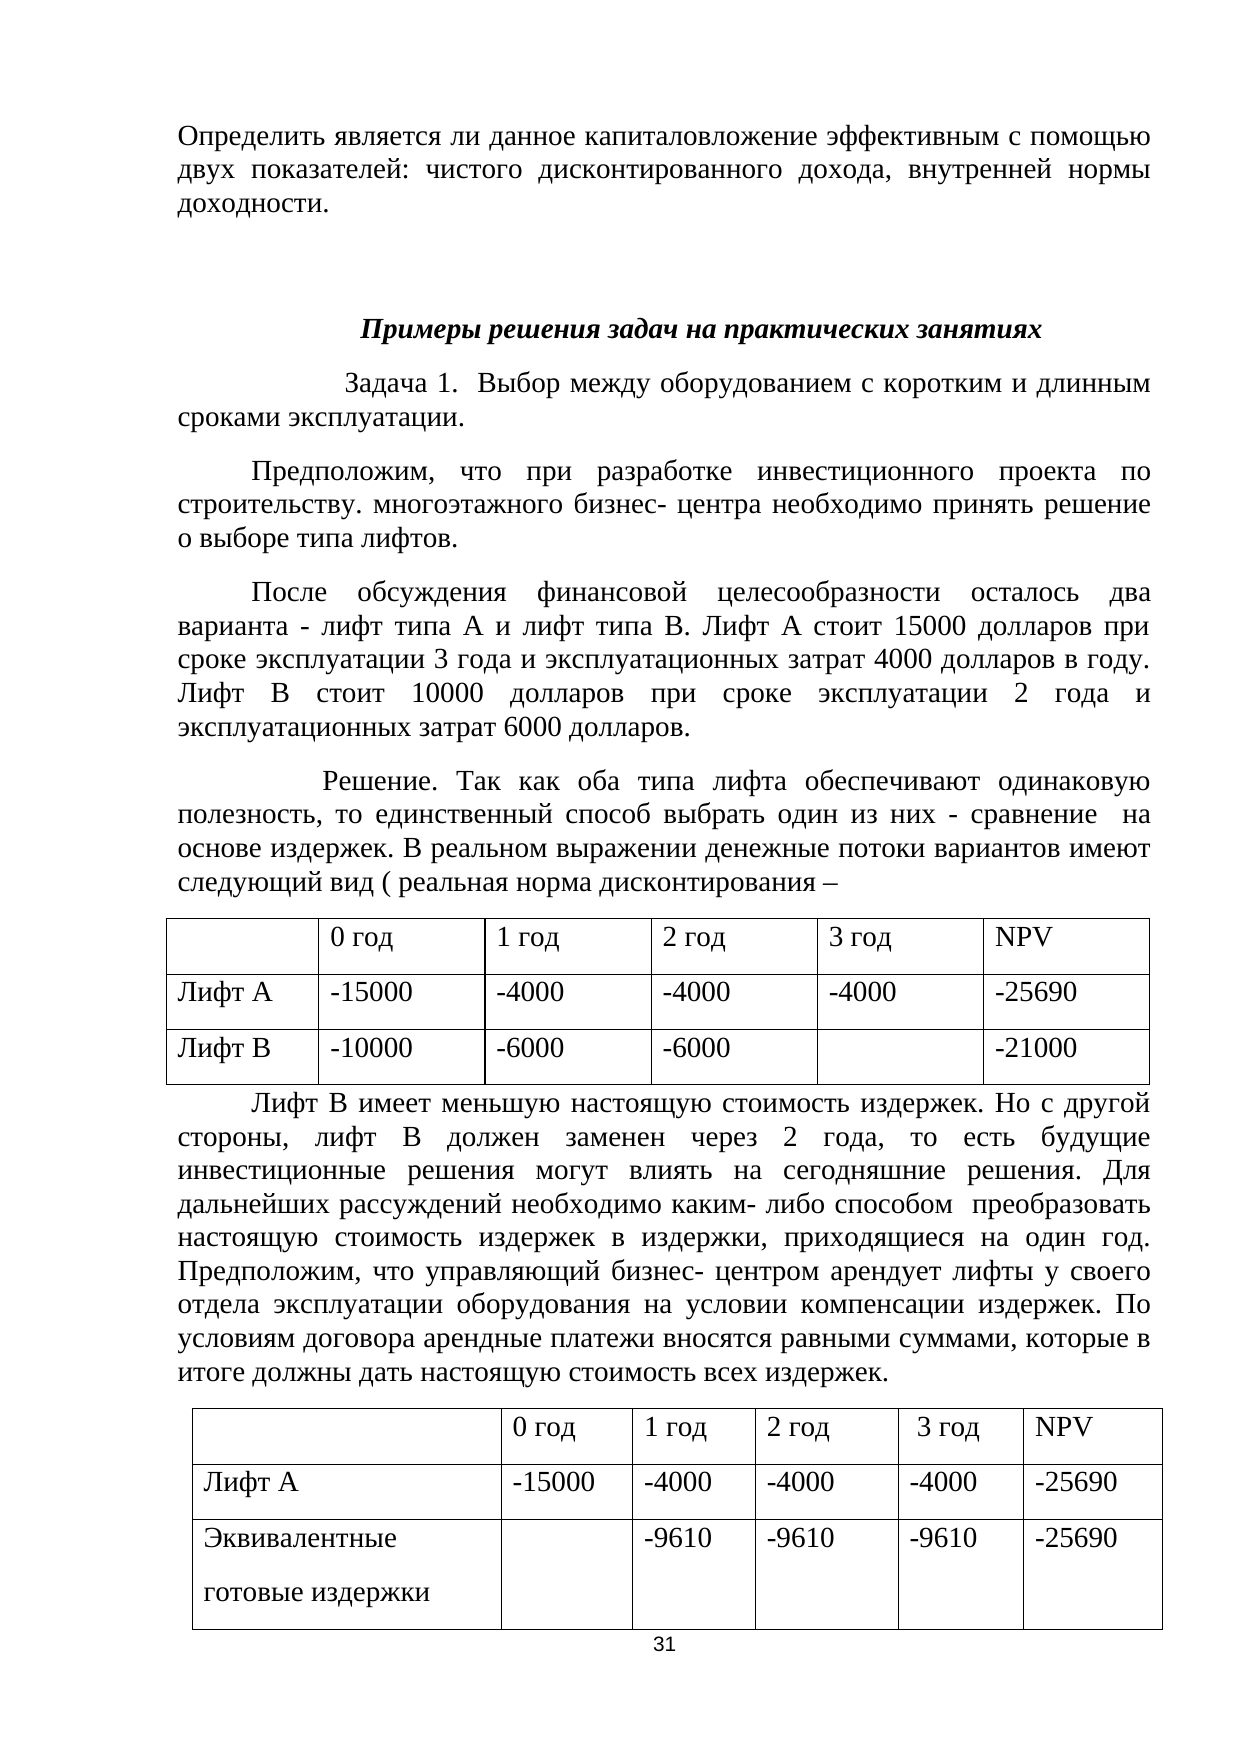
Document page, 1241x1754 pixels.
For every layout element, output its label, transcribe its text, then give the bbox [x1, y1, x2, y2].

text Задача 1. Выбор между оборудованием с коротким и длинным сроками эксплуатации. [177, 365, 1152, 432]
table_cell -10000 [319, 1030, 484, 1084]
text Примеры решения задач на практических занятиях [177, 311, 1152, 344]
table_cell -15000 [319, 975, 484, 1029]
table_cell -4000 [818, 975, 983, 1029]
text Лифт В имеет меньшую настоящую стоимость издержек. Но с другой стороны, лифт В должен заменен через 2 года, то есть будущие инвестиционные решения могут влиять на сегодняшние решения. Для дальнейших рассуждений необходимо каким- либо способом преобразовать настоящую стоимость издержек в издержки, приходящиеся на один год. Предположим, что управляющий бизнес- центром арендует лифты у своего отдела эксплуатации оборудования на условии компенсации издержек. По условиям договора арендные платежи вносятся равными суммами, которые в итоге должны дать настоящую стоимость всех издержек. [177, 1085, 1152, 1387]
table_header 3 год [899, 1409, 1023, 1463]
table_header 0 год [502, 1409, 632, 1463]
table_cell -9610 [899, 1520, 1023, 1629]
table_cell Лифт В [167, 1030, 318, 1084]
text Решение. Так как оба типа лифта обеспечивают одинаковую полезность, то единственный способ выбрать один из них - сравнение на основе издержек. В реальном выражении денежные потоки вариантов имеют следующий вид ( реальная норма дисконтирования – [177, 763, 1152, 897]
table_cell -6000 [486, 1030, 651, 1084]
table_cell -4000 [633, 1465, 755, 1519]
table_cell -4000 [486, 975, 651, 1029]
table_cell -25690 [1024, 1465, 1162, 1519]
table_header NPV [984, 919, 1149, 973]
table_cell -9610 [756, 1520, 898, 1629]
text Предположим, что при разработке инвестиционного проекта по строительству. многоэтажного бизнес- центра необходимо принять решение о выборе типа лифтов. [177, 453, 1152, 554]
table_header 0 год [319, 919, 484, 973]
table_cell -25690 [984, 975, 1149, 1029]
table_cell Эквивалентные готовые издержки [193, 1520, 501, 1629]
text После обсуждения финансовой целесообразности осталось два варианта - лифт типа А и лифт типа В. Лифт А стоит 15000 долларов при сроке эксплуатации 3 года и эксплуатационных затрат 4000 долларов в году. Лифт В стоит 10000 долларов при сроке эксплуатации 2 года и эксплуатационных затрат 6000 долларов. [177, 574, 1152, 742]
table_cell -9610 [633, 1520, 755, 1629]
table_header 1 год [486, 919, 651, 973]
table_cell -4000 [899, 1465, 1023, 1519]
table_header 3 год [818, 919, 983, 973]
table_cell -6000 [652, 1030, 817, 1084]
table_cell -21000 [984, 1030, 1149, 1084]
table_header NPV [1024, 1409, 1162, 1463]
table_header 1 год [633, 1409, 755, 1463]
text Определить является ли данное капиталовложение эффективным с помощью двух показателей: чистого дисконтированного дохода, внутренней нормы доходности. [177, 118, 1152, 219]
table_cell -25690 [1024, 1520, 1162, 1629]
table_header [167, 919, 318, 973]
table_cell -4000 [756, 1465, 898, 1519]
table_cell -4000 [652, 975, 817, 1029]
table_cell [818, 1030, 983, 1084]
table_cell -15000 [502, 1465, 632, 1519]
table_cell [502, 1520, 632, 1629]
table_header 2 год [652, 919, 817, 973]
table_header [193, 1409, 501, 1463]
table_cell Лифт А [193, 1465, 501, 1519]
table_cell Лифт А [167, 975, 318, 1029]
table_header 2 год [756, 1409, 898, 1463]
